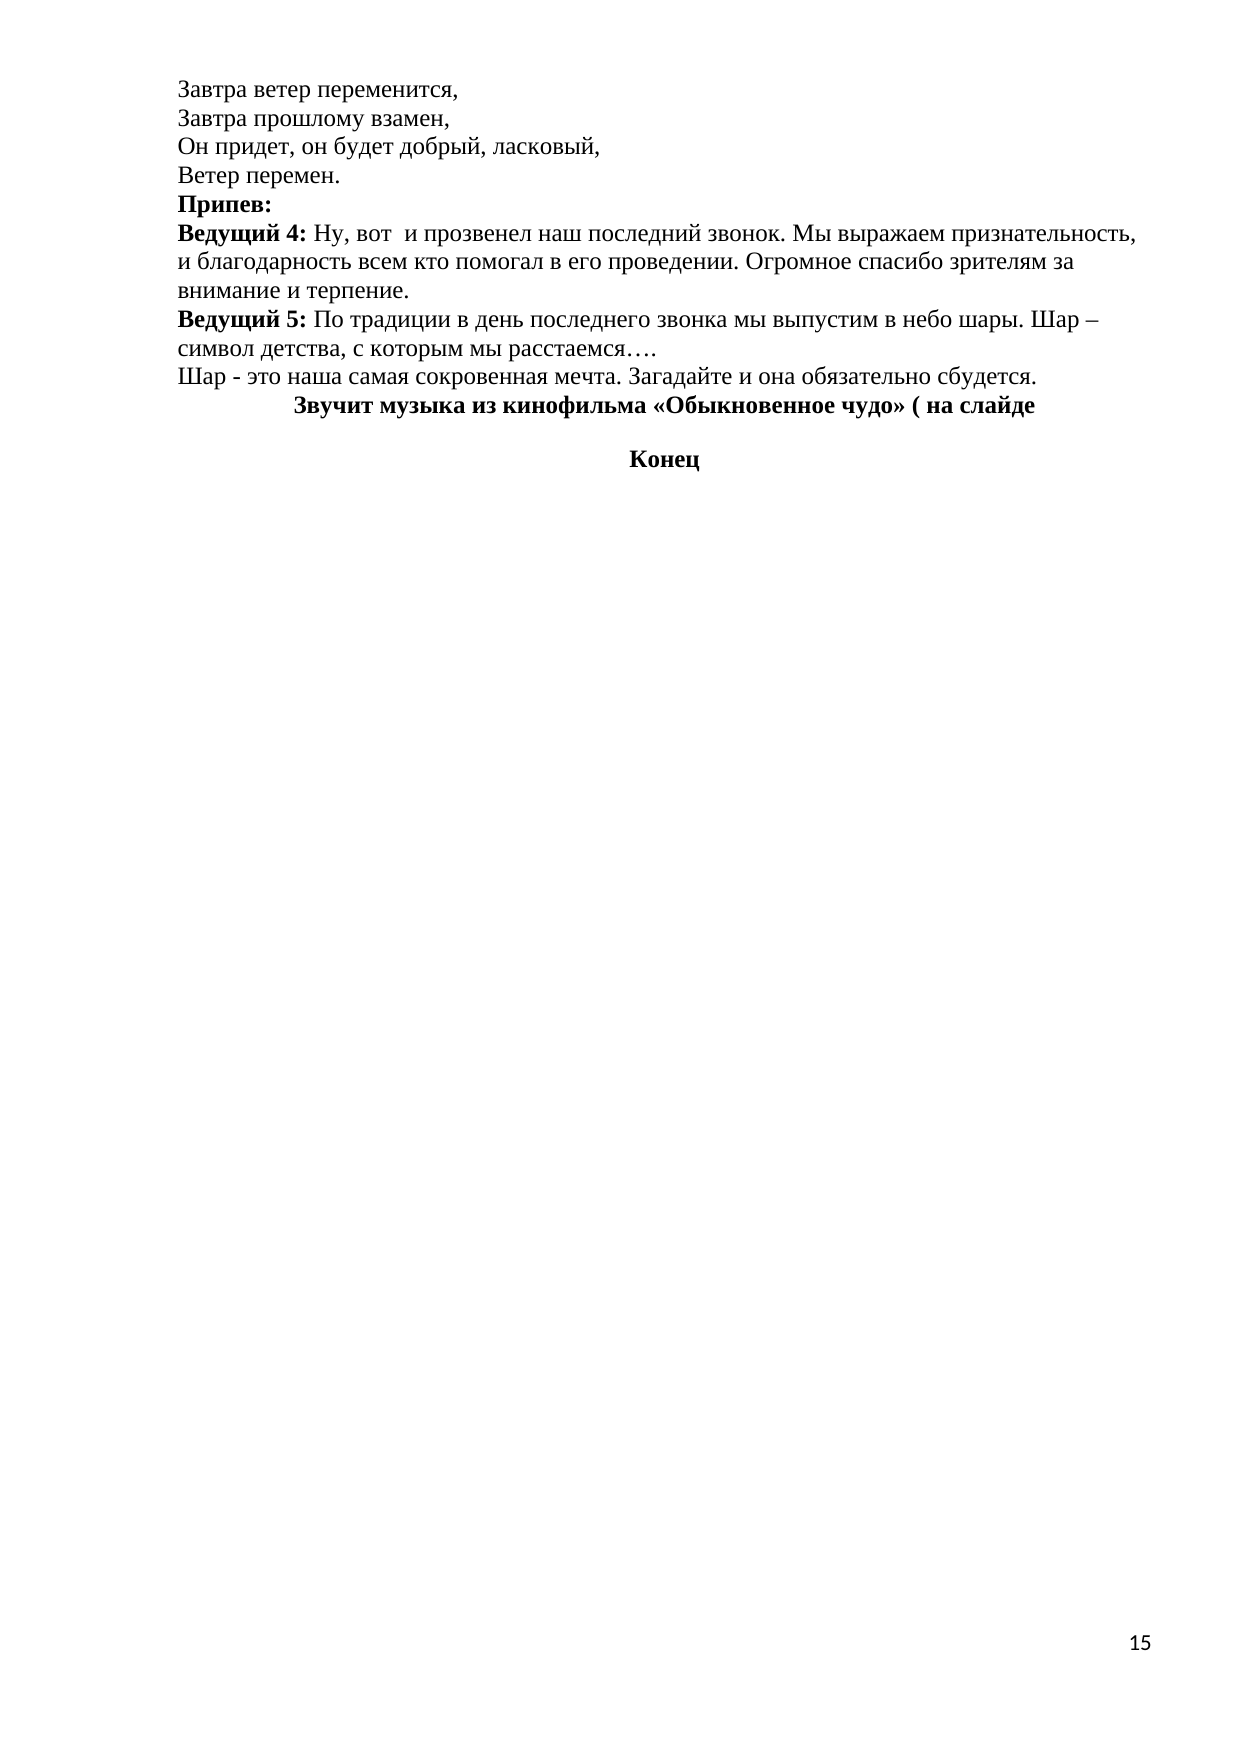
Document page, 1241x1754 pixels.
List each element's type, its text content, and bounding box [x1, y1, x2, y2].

text Завтра прошлому взамен, [177, 103, 1152, 131]
text Ведущий 5: По традиции в день последнего звонка мы выпустим в небо шары. Шар – символ детства, с которым мы расстаемся…. [177, 304, 1152, 361]
text Звучит музыка из кинофильма «Обыкновенное чудо» ( на слайде [177, 390, 1152, 419]
text Шар - это наша самая сокровенная мечта. Загадайте и она обязательно сбудется. [177, 361, 1152, 390]
text Ветер перемен. [177, 160, 1152, 189]
text Завтра ветер переменится, [177, 74, 1152, 103]
text Припев: [177, 189, 1152, 218]
text Он придет, он будет добрый, ласковый, [177, 131, 1152, 160]
text Ведущий 4: Ну, вот и прозвенел наш последний звонок. Мы выражаем признательность, и благодарность всем кто помогал в его проведении. Огромное спасибо зрителям за внимание и терпение. [177, 218, 1152, 304]
text Конец [177, 444, 1152, 473]
